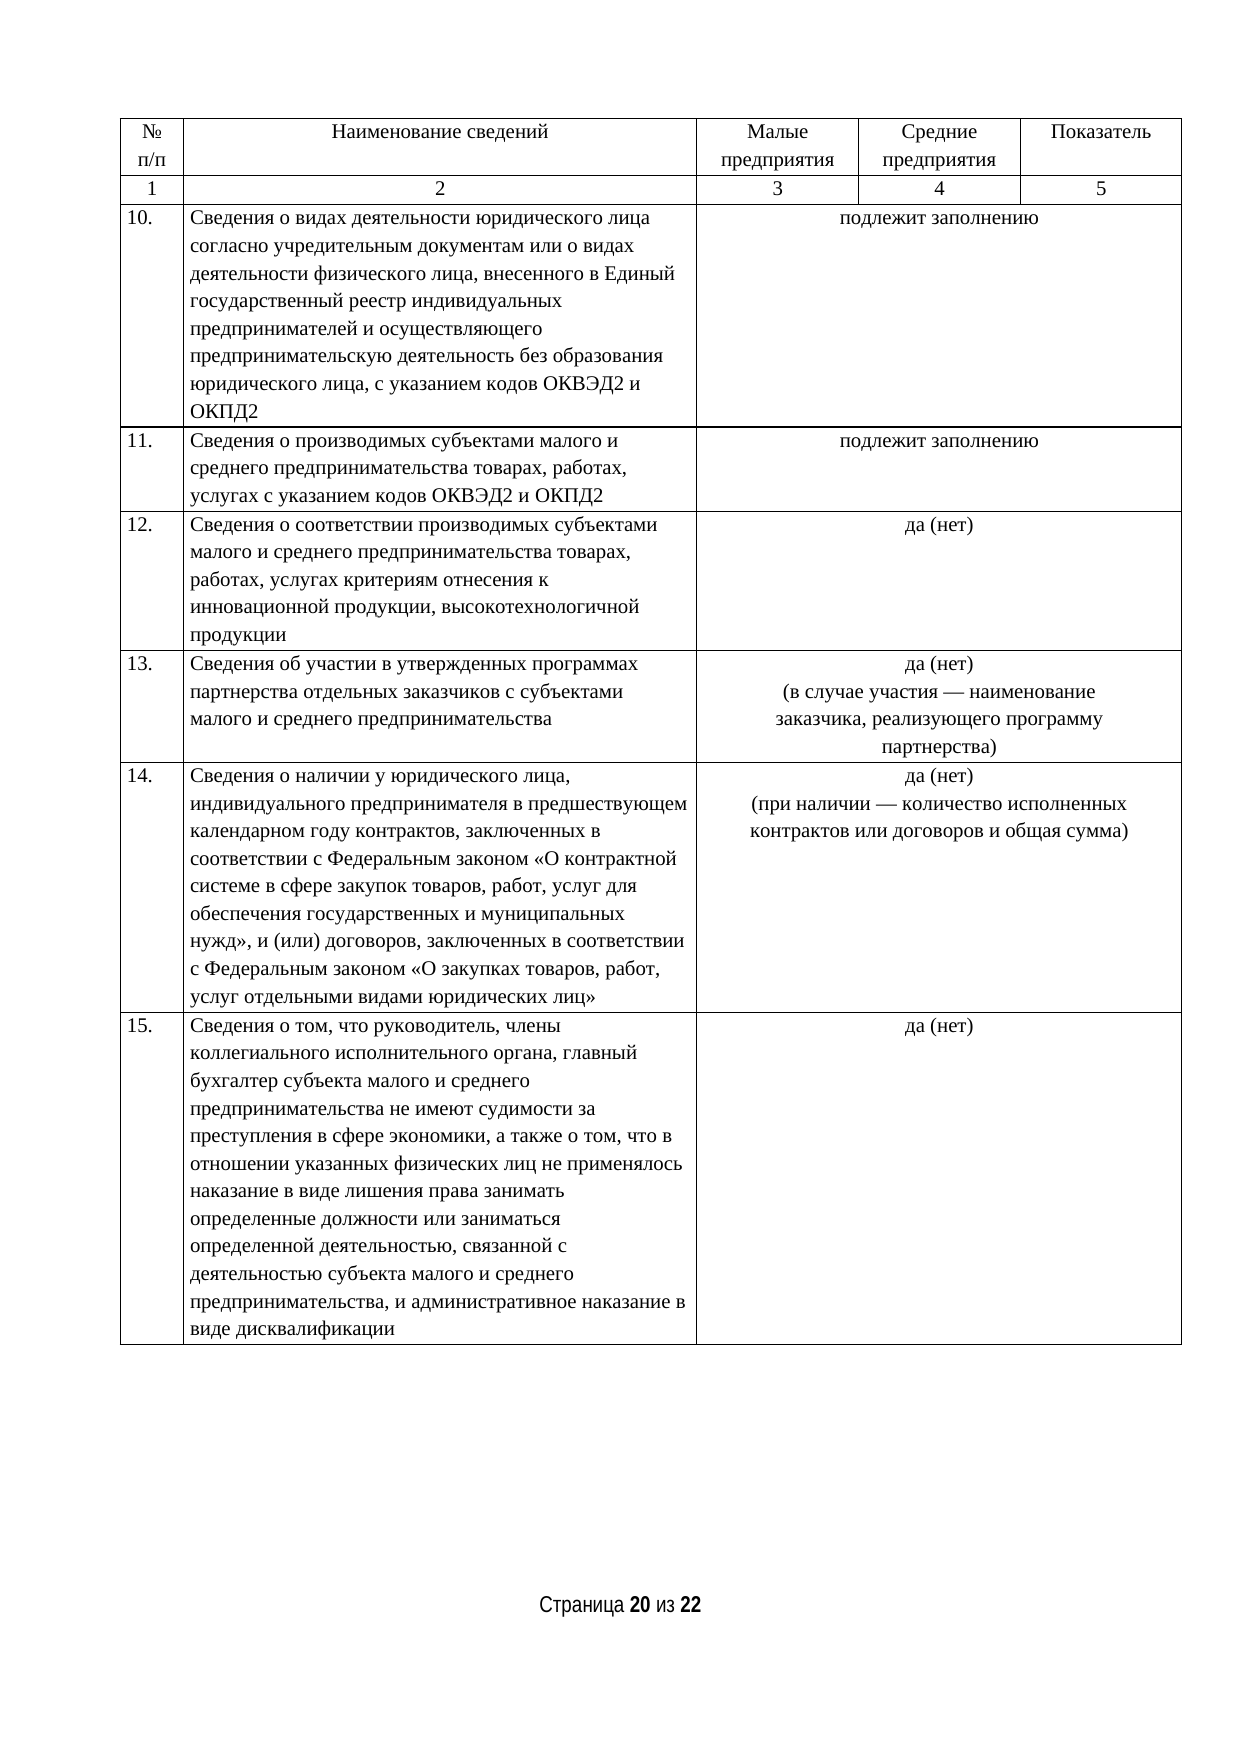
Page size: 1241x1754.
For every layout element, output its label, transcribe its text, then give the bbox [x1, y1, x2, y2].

table_header № п/п [121, 119, 183, 175]
table_cell 5 [1021, 176, 1181, 204]
table_cell Сведения о соответствии производимых субъектами малого и среднего предпринимательства товарах, работах, услугах критериям отнесения к инновационной продукции, высокотехнологичной продукции [184, 512, 696, 650]
table_cell 4 [859, 176, 1020, 204]
table_cell 1 [121, 176, 183, 204]
table_cell Сведения о наличии у юридического лица, индивидуального предпринимателя в предшествующем календарном году контрактов, заключенных в соответствии с Федеральным законом «О контрактной системе в сфере закупок товаров, работ, услуг для обеспечения государственных и муниципальных нужд», и (или) договоров, заключенных в соответствии с Федеральным законом «О закупках товаров, работ, услуг отдельными видами юридических лиц» [184, 763, 696, 1012]
table_cell 12. [121, 512, 183, 650]
table_cell 11. [121, 428, 183, 511]
table_cell Сведения о производимых субъектами малого и среднего предпринимательства товарах, работах, услугах с указанием кодов ОКВЭД2 и ОКПД2 [184, 428, 696, 511]
table_cell 15. [121, 1013, 183, 1344]
table_cell 14. [121, 763, 183, 1012]
table_cell подлежит заполнению [697, 428, 1181, 511]
table_header Средние предприятия [859, 119, 1020, 175]
table_header Показатель [1021, 119, 1181, 175]
table_header Наименование сведений [184, 119, 696, 175]
table_cell подлежит заполнению [697, 205, 1181, 426]
table_cell да (нет) [697, 1013, 1181, 1344]
table_cell Сведения о видах деятельности юридического лица согласно учредительным документам или о видах деятельности физического лица, внесенного в Единый государственный реестр индивидуальных предпринимателей и осуществляющего предпринимательскую деятельность без образования юридического лица, с указанием кодов ОКВЭД2 и ОКПД2 [184, 205, 696, 426]
table_cell да (нет) (в случае участия — наименование заказчика, реализующего программу партнерства) [697, 651, 1181, 762]
table_cell 10. [121, 205, 183, 426]
table_header Малые предприятия [697, 119, 858, 175]
table_cell 3 [697, 176, 858, 204]
table_cell Сведения о том, что руководитель, члены коллегиального исполнительного органа, главный бухгалтер субъекта малого и среднего предпринимательства не имеют судимости за преступления в сфере экономики, а также о том, что в отношении указанных физических лиц не применялось наказание в виде лишения права занимать определенные должности или заниматься определенной деятельностью, связанной с деятельностью субъекта малого и среднего предпринимательства, и административное наказание в виде дисквалификации [184, 1013, 696, 1344]
table_cell 2 [184, 176, 696, 204]
table_cell 13. [121, 651, 183, 762]
table_cell да (нет) [697, 512, 1181, 650]
table_cell да (нет) (при наличии — количество исполненных контрактов или договоров и общая сумма) [697, 763, 1181, 1012]
table_cell Сведения об участии в утвержденных программах партнерства отдельных заказчиков с субъектами малого и среднего предпринимательства [184, 651, 696, 762]
